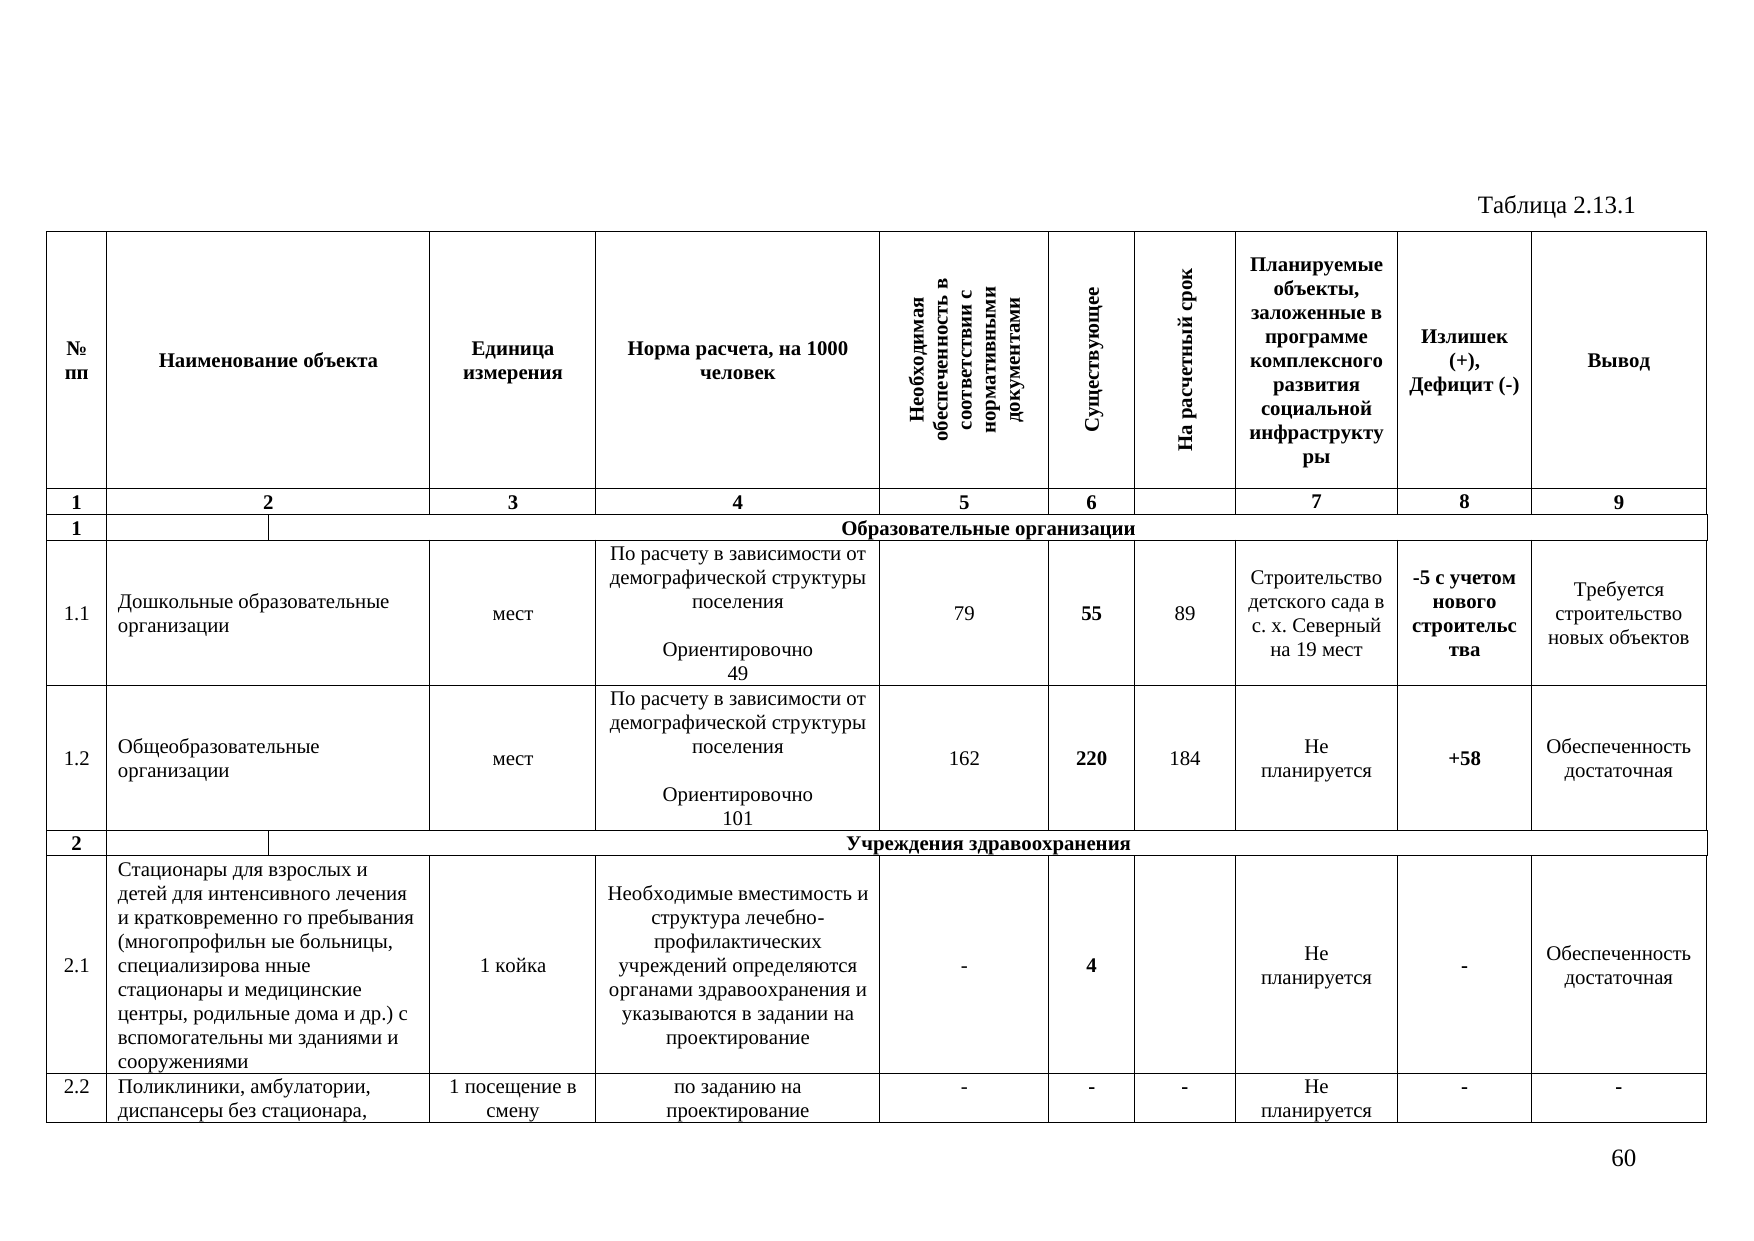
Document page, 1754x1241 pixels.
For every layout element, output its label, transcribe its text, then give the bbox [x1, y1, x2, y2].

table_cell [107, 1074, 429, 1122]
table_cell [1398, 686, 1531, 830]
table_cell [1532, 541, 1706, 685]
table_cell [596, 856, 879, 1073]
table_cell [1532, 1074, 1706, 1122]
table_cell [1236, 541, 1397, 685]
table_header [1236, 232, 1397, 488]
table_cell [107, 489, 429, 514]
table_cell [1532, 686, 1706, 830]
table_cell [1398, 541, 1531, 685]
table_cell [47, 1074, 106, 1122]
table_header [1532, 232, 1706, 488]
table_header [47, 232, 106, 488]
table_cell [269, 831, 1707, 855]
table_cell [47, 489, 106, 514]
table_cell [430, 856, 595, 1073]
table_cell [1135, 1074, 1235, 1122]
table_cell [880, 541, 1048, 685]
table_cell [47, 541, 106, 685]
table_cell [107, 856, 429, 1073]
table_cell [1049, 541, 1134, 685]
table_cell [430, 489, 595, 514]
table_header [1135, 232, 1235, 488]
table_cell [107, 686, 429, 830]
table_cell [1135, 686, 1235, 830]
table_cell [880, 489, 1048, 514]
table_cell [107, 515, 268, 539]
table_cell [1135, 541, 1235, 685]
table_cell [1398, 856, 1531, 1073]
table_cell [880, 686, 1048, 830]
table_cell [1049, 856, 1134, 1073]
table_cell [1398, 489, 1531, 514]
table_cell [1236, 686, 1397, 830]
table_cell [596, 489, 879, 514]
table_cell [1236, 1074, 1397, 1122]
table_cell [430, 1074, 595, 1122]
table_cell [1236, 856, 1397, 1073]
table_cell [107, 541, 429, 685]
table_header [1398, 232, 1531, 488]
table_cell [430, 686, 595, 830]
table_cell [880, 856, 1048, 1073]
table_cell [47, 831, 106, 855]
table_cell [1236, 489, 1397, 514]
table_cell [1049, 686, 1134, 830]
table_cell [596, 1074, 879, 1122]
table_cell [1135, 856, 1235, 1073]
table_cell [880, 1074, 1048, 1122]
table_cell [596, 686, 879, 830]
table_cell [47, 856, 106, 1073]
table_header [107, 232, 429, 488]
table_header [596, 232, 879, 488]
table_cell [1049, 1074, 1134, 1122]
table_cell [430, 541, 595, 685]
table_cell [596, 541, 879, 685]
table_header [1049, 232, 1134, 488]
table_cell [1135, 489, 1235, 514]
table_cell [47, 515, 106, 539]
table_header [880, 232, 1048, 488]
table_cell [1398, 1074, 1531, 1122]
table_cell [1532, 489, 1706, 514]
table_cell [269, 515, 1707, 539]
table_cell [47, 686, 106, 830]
subtitle Таблица 2.13.1 [118, 190, 1636, 218]
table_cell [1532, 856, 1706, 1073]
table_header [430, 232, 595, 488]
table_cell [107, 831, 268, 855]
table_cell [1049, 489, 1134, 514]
